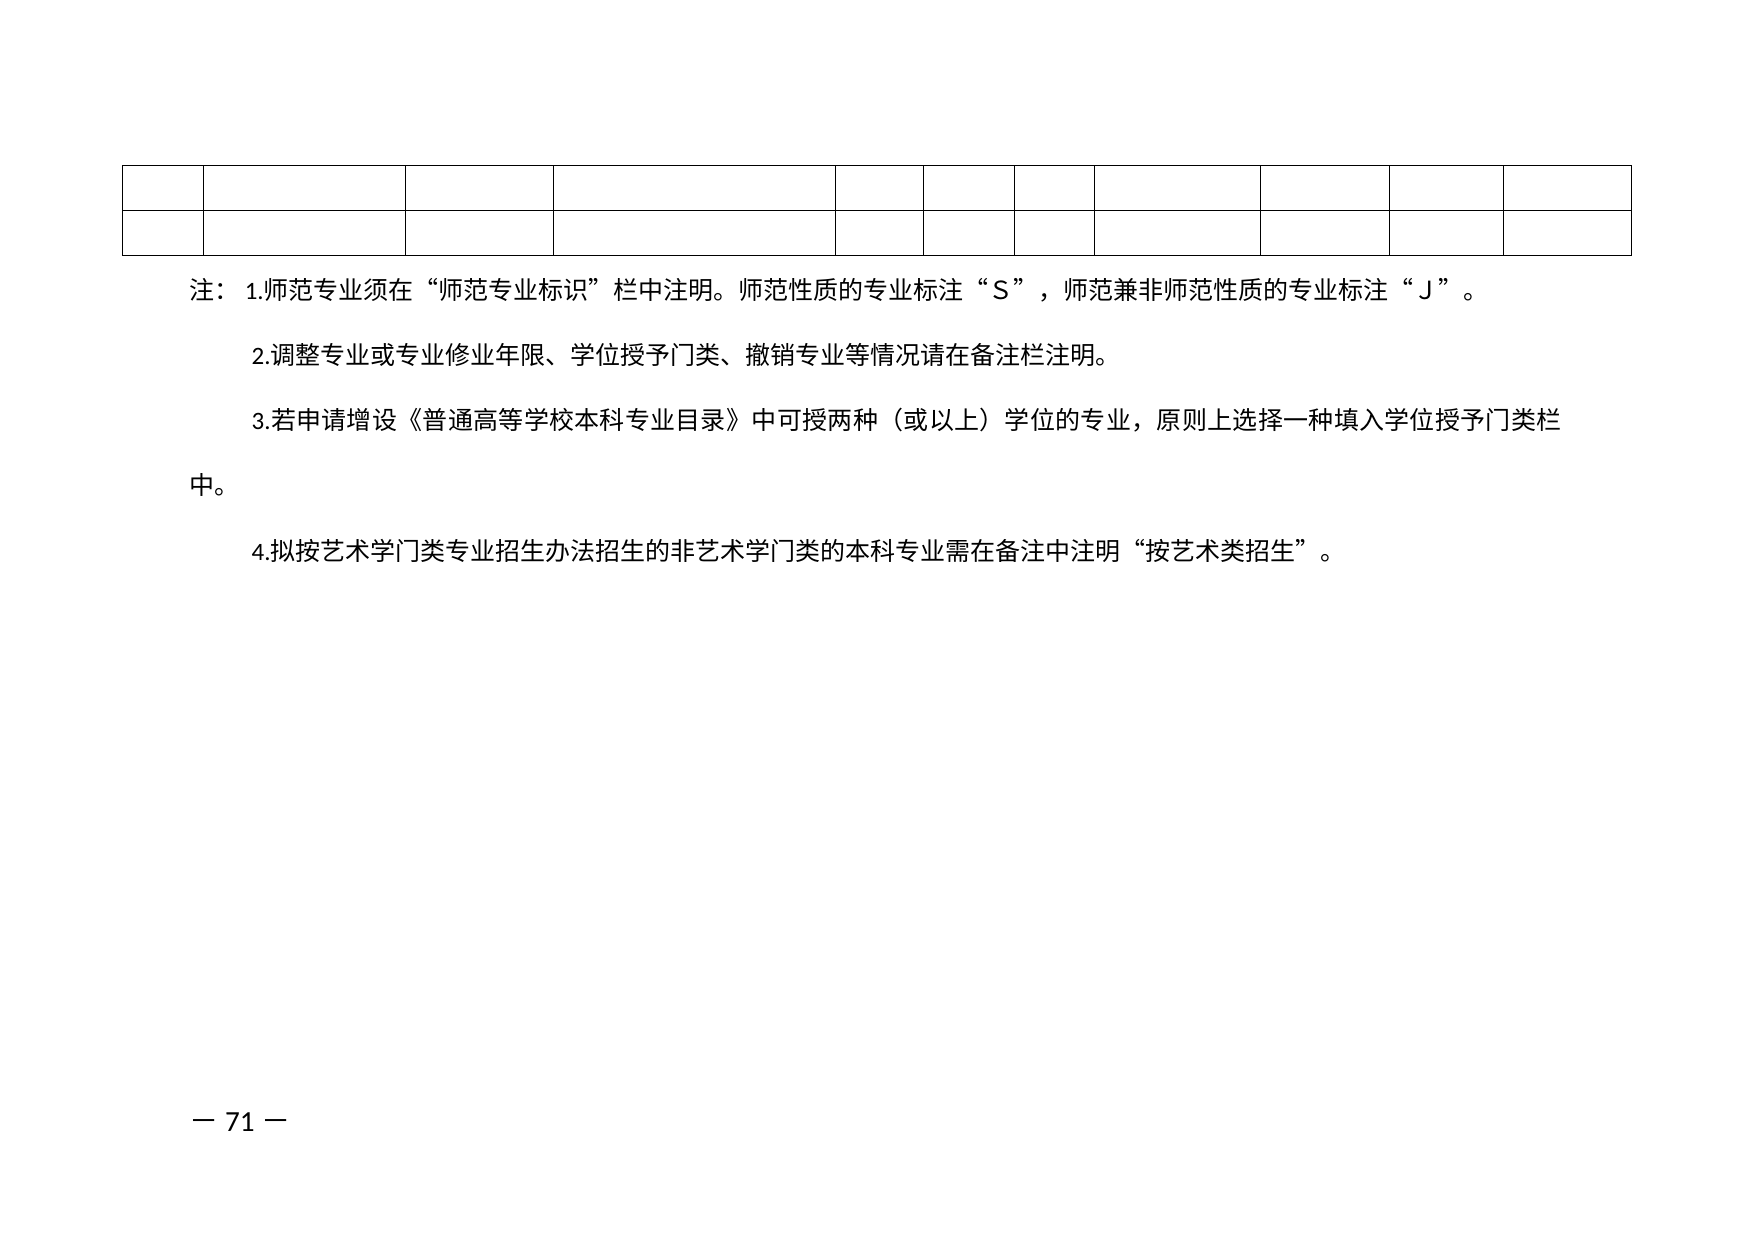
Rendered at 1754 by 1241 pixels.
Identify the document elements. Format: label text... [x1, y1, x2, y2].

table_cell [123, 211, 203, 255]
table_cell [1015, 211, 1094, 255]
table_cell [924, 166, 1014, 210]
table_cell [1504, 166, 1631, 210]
text 注： 1.师范专业须在“师范专业标识”栏中注明。师范性质的专业标注“Ｓ”，师范兼非师范性质的专业标注“Ｊ”。 [189, 256, 1565, 321]
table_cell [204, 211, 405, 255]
text 4.拟按艺术学门类专业招生办法招生的非艺术学门类的本科专业需在备注中注明“按艺术类招生”。 [189, 516, 1565, 572]
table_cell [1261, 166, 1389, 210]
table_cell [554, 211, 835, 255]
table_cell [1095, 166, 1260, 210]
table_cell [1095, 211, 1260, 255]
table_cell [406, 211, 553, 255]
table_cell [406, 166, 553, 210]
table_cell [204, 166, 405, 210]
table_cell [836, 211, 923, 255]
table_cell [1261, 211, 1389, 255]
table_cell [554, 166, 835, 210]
text 3.若申请增设《普通高等学校本科专业目录》中可授两种（或以上）学位的专业，原则上选择一种填入学位授予门类栏中。 [189, 386, 1565, 516]
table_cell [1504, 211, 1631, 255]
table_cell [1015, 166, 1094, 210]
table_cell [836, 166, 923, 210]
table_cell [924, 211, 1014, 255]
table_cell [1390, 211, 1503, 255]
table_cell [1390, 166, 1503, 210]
text 2.调整专业或专业修业年限、学位授予门类、撤销专业等情况请在备注栏注明。 [189, 321, 1565, 386]
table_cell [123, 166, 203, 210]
